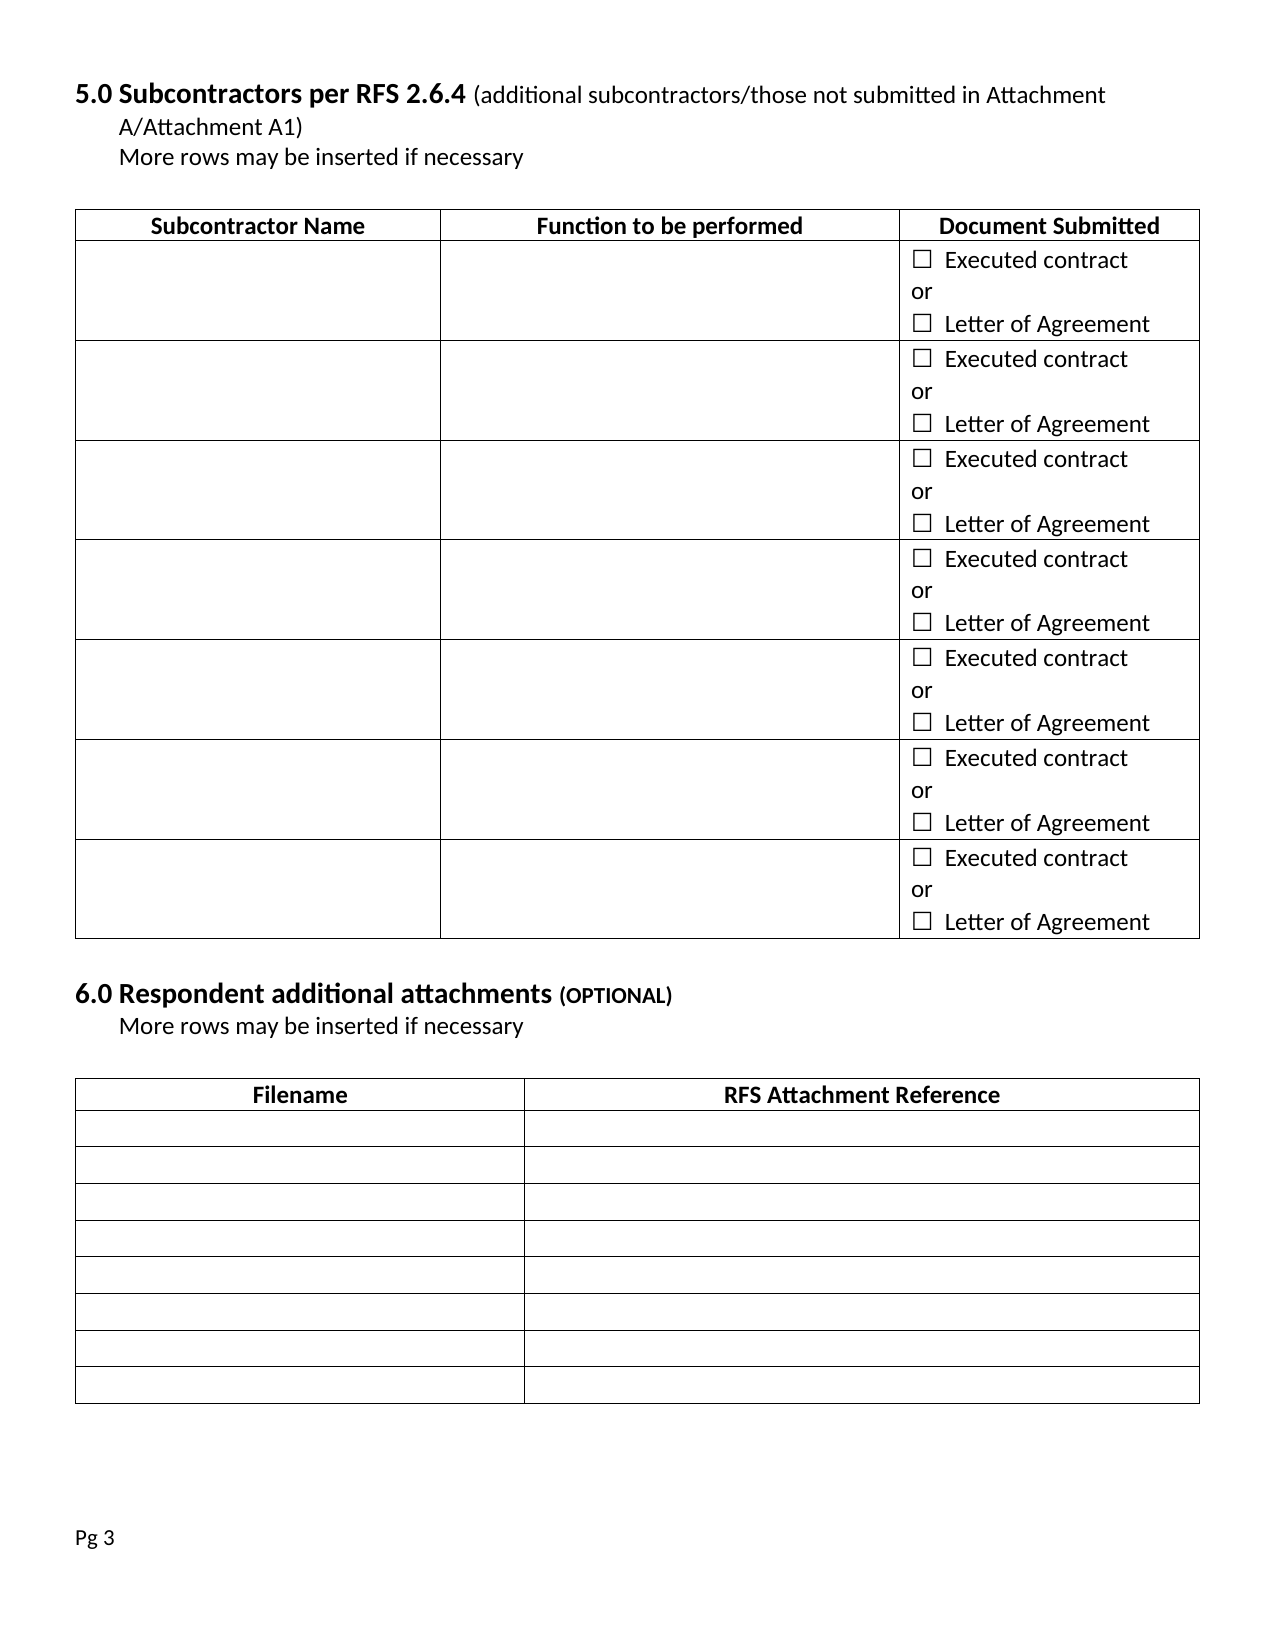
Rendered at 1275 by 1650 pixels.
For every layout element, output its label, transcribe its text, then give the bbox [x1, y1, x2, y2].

table_cell [76, 540, 440, 639]
table_cell [525, 1147, 1199, 1183]
table_cell [76, 441, 440, 539]
table_cell Executed contract or Letter of Agreement [900, 640, 1199, 739]
table_header Subcontractor Name [76, 210, 440, 240]
table_cell [525, 1331, 1199, 1366]
table_header Document Submitted [900, 210, 1199, 240]
table_cell Executed contract or Letter of Agreement [900, 441, 1199, 539]
table_cell [441, 441, 899, 539]
table_cell Executed contract or Letter of Agreement [900, 341, 1199, 440]
table_cell [76, 241, 440, 340]
table_header RFS Attachment Reference [525, 1079, 1199, 1109]
table_cell Executed contract or Letter of Agreement [900, 840, 1199, 938]
table_cell [76, 1147, 524, 1183]
table_header Filename [76, 1079, 524, 1109]
table_cell [76, 1367, 524, 1403]
table_cell [76, 740, 440, 838]
table_cell [76, 1221, 524, 1256]
table_cell [441, 540, 899, 639]
table_cell [76, 1184, 524, 1219]
table_cell Executed contract or Letter of Agreement [900, 540, 1199, 639]
table_cell [525, 1367, 1199, 1403]
table_cell [525, 1111, 1199, 1146]
table_cell Executed contract or Letter of Agreement [900, 241, 1199, 340]
table_cell [441, 840, 899, 938]
table_cell [525, 1294, 1199, 1329]
table_cell [441, 640, 899, 739]
table_cell [525, 1257, 1199, 1293]
table_cell [76, 840, 440, 938]
table_cell [76, 1257, 524, 1293]
table_cell [76, 1111, 524, 1146]
table_cell [76, 1331, 524, 1366]
table_cell [441, 341, 899, 440]
table_cell [76, 1294, 524, 1329]
text More rows may be inserted if necessary [119, 141, 1200, 172]
table_cell [441, 740, 899, 838]
table_header Function to be performed [441, 210, 899, 240]
table_cell [441, 241, 899, 340]
table_cell [76, 341, 440, 440]
text More rows may be inserted if necessary [119, 1010, 1200, 1041]
table_cell [76, 640, 440, 739]
list Respondent additional attachments (OPTIONAL) [75, 975, 1200, 1010]
table_cell [525, 1184, 1199, 1219]
table_cell [525, 1221, 1199, 1256]
table_cell Executed contract or Letter of Agreement [900, 740, 1199, 838]
list Subcontractors per RFS 2.6.4 (additional subcontractors/those not submitted in Attachment A/Attachment A1) [75, 75, 1200, 141]
